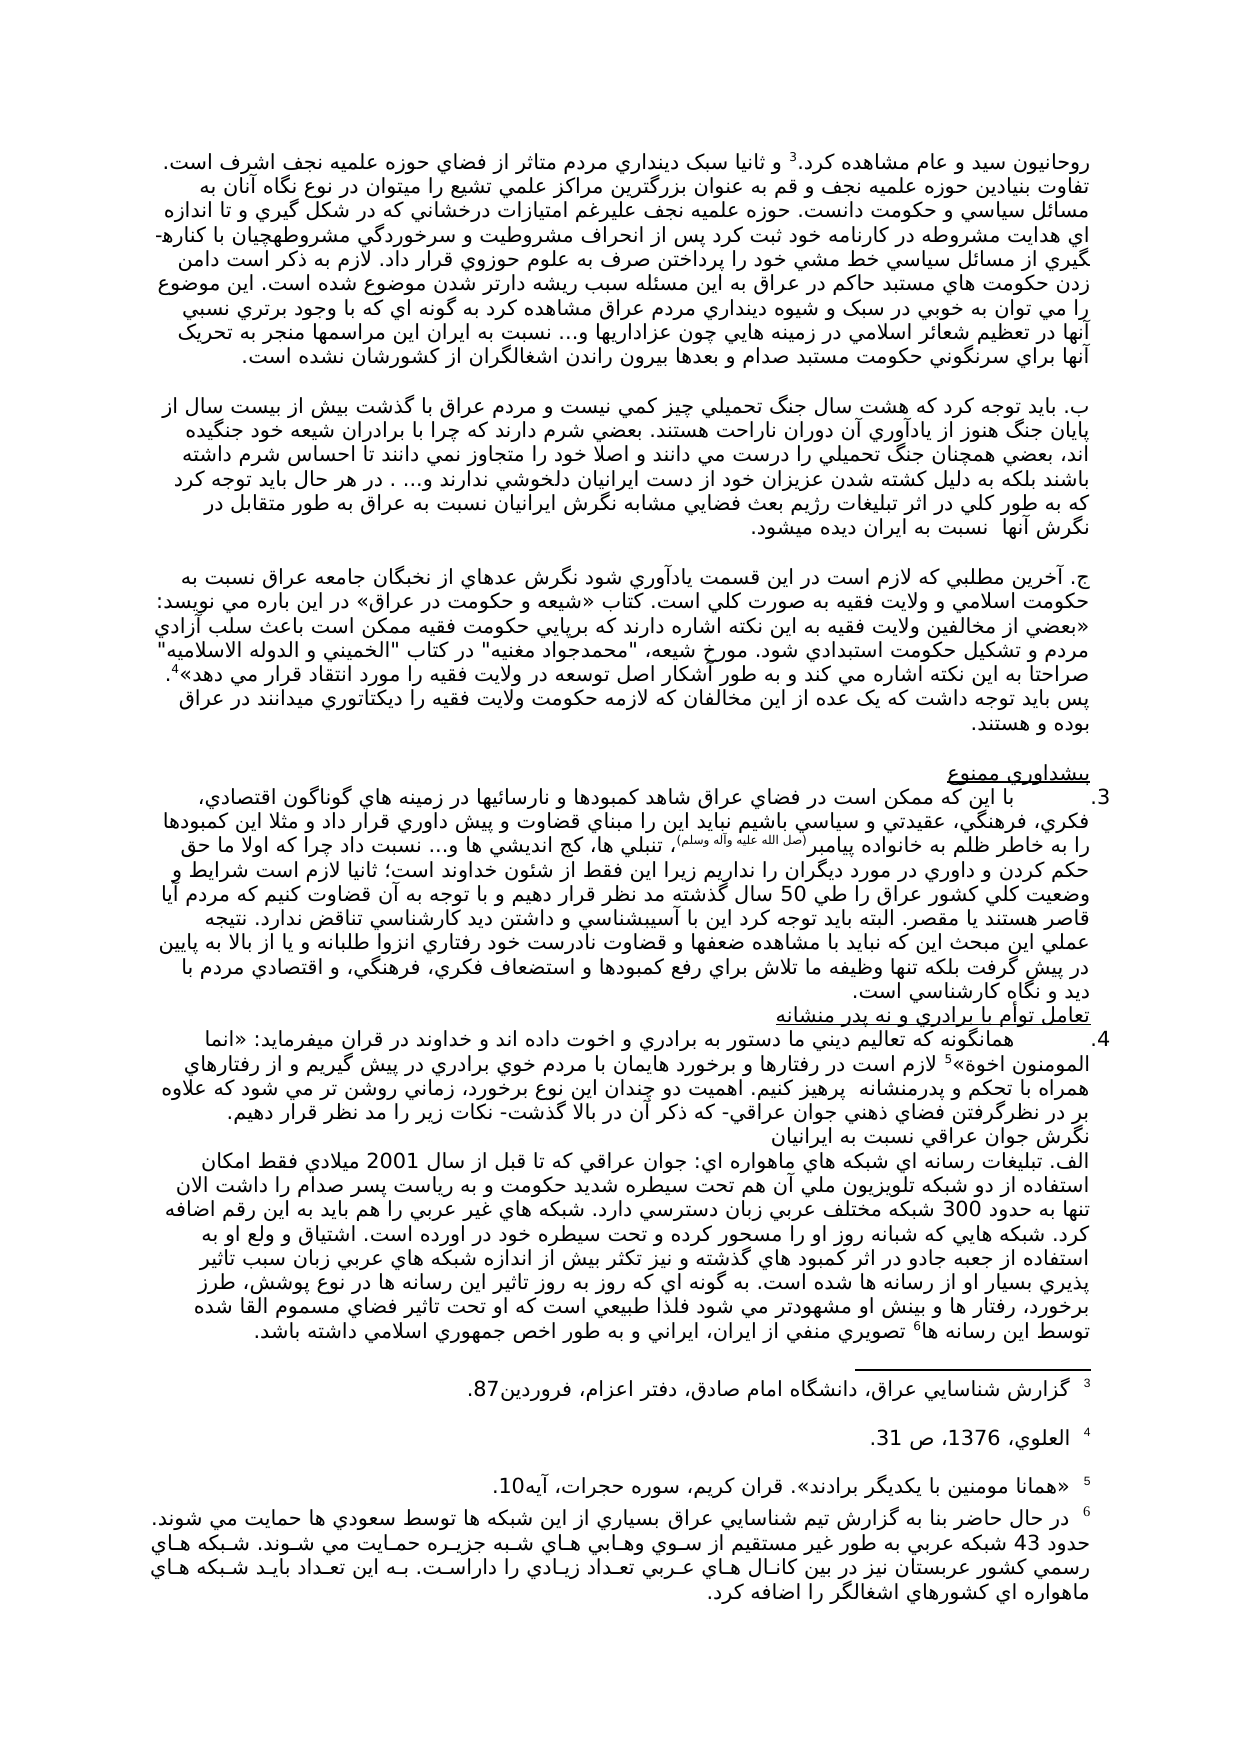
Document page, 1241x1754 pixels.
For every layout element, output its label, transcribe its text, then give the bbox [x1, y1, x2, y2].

text نگرش جوان عراقي نسبت به ايرانيان [150, 1124, 1090, 1149]
text الف. تبليغات رسانه اي شبکه هاي ماهواره اي: جوان عراقي که تا قبل از سال 2001 ميلادي فقط امکان استفاده از دو شبکه تلويزيون ملي آن هم تحت سيطره شديد حکومت و به رياست پسر صدام را داشت الان تنها به حدود 300 شبکه مختلف عربي زبان دسترسي دارد. شبکه هاي غير عربي را هم بايد به اين رقم اضافه کرد. شبکه هايي که شبانه روز او را مسحور کرده و تحت سيطره خود در اورده است. اشتياق و ولع او به استفاده از جعبه جادو در اثر کمبود هاي گذشته و نيز تکثر بيش از اندازه شبکه هاي عربي زبان سبب تاثير پذيري بسيار او از رسانه ها شده است. به گونه اي که روز به روز تاثير اين رسانه ها در نوع پوشش، طرز برخورد، رفتار ها و بينش او مشهودتر مي شود فلذا طبيعي است که او تحت تاثير فضاي مسموم القا شده توسط اين رسانه ها تصويري منفي از ايران، ايراني و به طور اخص جمهوري اسلامي داشته باشد. [150, 1149, 1090, 1343]
list با اين که ممکن است در فضاي عراق شاهد کمبودها و نارسائيها در زمينه هاي گوناگون اقتصادي، فکري، فرهنگي، عقيدتي و سياسي باشيم نبايد اين را مبناي قضاوت و پيش داوري قرار داد و مثلا اين کمبودها را به خاطر ظلم به خانواده پيامبر(صل الله عليه وآله وسلم)، تنبلي ها، کج انديشي ها و... نسبت داد چرا که اولا ما حق حکم کردن و داوري در مورد ديگران را نداريم زيرا اين فقط از شئون خداوند است؛ ثانيا لازم است شرايط و وضعيت کلي کشور عراق را طي 50 سال گذشته مد نظر قرار دهيم و با توجه به آن قضاوت کنيم که مردم آيا قاصر هستند يا مقصر. البته بايد توجه کرد اين با آسيبشناسي و داشتن ديد کارشناسي تناقض ندارد. نتيجه عملي اين مبحث اين که نبايد با مشاهده ضعفها و قضاوت نادرست خود رفتاري انزوا طلبانه و يا از بالا به پايين در پيش گرفت بلکه تنها وظيفه ما تلاش براي رفع کمبودها و استضعاف فکري، فرهنگي، و اقتصادي مردم با ديد و نگاه کارشناسي است. [150, 785, 1090, 1003]
text ب. بايد توجه کرد که هشت سال جنگ تحميلي چيز کمي نيست و مردم عراق با گذشت بيش از بيست سال از پايان جنگ هنوز از يادآوري آن دوران ناراحت هستند. بعضي شرم دارند که چرا با برادران شيعه خود جنگيده اند، بعضي همچنان جنگ تحميلي را درست مي دانند و اصلا خود را متجاوز نمي دانند تا احساس شرم داشته باشند بلکه به دليل کشته شدن عزيزان خود از دست ايرانيان دلخوشي ندارند و... . در هر حال بايد توجه کرد که به طور کلي در اثر تبليغات رژيم بعث فضايي مشابه نگرش ايرانيان نسبت به عراق به طور متقابل در نگرش آنها نسبت به ايران ديده ميشود. [150, 394, 1090, 539]
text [150, 150, 1090, 368]
text پيشداوري ممنوع [150, 761, 1090, 785]
text تعامل توأم با برادري و نه پدر منشانه [150, 1003, 1090, 1027]
list همانگونه که تعاليم ديني ما دستور به برادري و اخوت داده اند و خداوند در قران ميفرمايد: «انما المومنون اخوة» لازم است در رفتارها و برخورد هايمان با مردم خوي برادري در پيش گيريم و از رفتارهاي همراه با تحکم و پدرمنشانه پرهيز کنيم. اهميت دو چندان اين نوع برخورد، زماني روشن تر مي شود که علاوه بر در نظرگرفتن فضاي ذهني جوان عراقي- که ذکر آن در بالا گذشت- نکات زير را مد نظر قرار دهيم. [150, 1027, 1090, 1124]
text ج. آخرين مطلبي که لازم است در اين قسمت يادآوري شود نگرش عدهاي از نخبگان جامعه عراق نسبت به حکومت اسلامي و ولايت فقيه به صورت کلي است. کتاب «شيعه و حکومت در عراق» در اين باره مي نويسد: «بعضي از مخالفين ولايت فقيه به اين نکته اشاره دارند که برپايي حکومت فقيه ممکن است باعث سلب آزادي مردم و تشکيل حکومت استبدادي شود. مورخ شيعه، "محمدجواد مغنيه" در کتاب "الخميني و الدوله الاسلاميه" صراحتا به اين نکته اشاره مي کند و به طور آشکار اصل توسعه در ولايت فقيه را مورد انتقاد قرار مي دهد». پس بايد توجه داشت که يک عده از اين مخالفان که لازمه حکومت ولايت فقيه را ديکتاتوري ميدانند در عراق بوده و هستند. [150, 565, 1090, 735]
